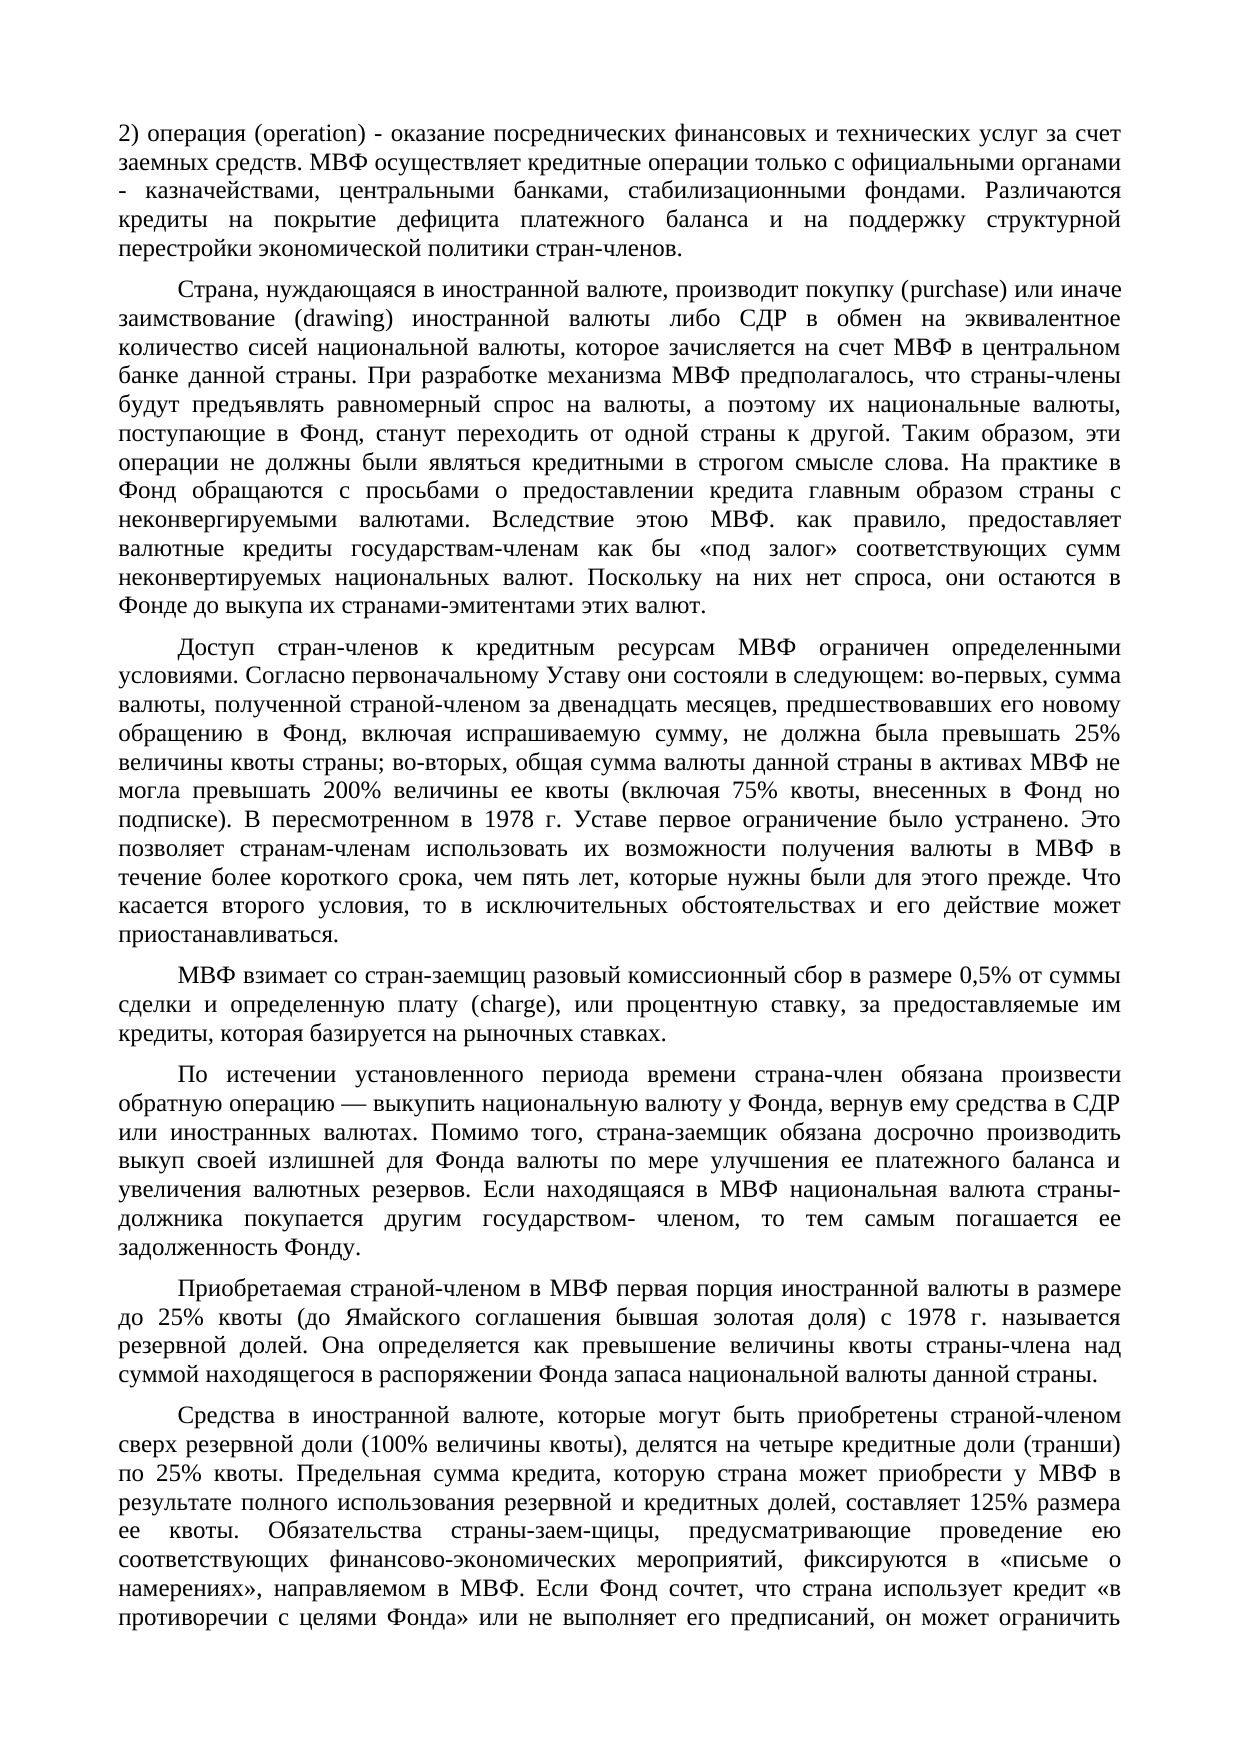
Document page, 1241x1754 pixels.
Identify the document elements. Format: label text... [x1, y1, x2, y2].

text Приобретаемая страной-членом в МВФ первая порция иностранной валюты в размере до 25% квоты (до Ямайского соглашения бывшая золотая доля) с 1978 г. называется резервной долей. Она определяется как превышение величины квоты страны-члена над суммой находящегося в распоряжении Фонда запаса национальной валюты данной страны. [118, 1273, 1122, 1388]
text МВФ взимает со стран-заемщиц разовый комиссионный сбор в размере 0,5% от суммы сделки и определенную плату (charge), или процентную ставку, за предоставляемые им кредиты, которая базируется на рыночных ставках. [118, 961, 1122, 1047]
text Страна, нуждающаяся в иностранной валюте, производит покупку (purchase) или иначе заимствование (drawing) иностранной валюты либо СДР в обмен на эквивалентное количество сисей национальной валюты, которое зачисляется на счет МВФ в центральном банке данной страны. При разработке механизма МВФ предполагалось, что страны-члены будут предъявлять равномерный спрос на валюты, а поэтому их национальные валюты, поступающие в Фонд, станут переходить от одной страны к другой. Таким образом, эти операции не должны были являться кредитными в строгом смысле слова. На практике в Фонд обращаются с просьбами о предоставлении кредита главным образом страны с неконвергируемыми валютами. Вследствие этою МВФ. как правило, предоставляет валютные кредиты государствам-членам как бы «под залог» соответствующих сумм неконвертируемых национальных валют. Поскольку на них нет спроса, они остаются в Фонде до выкупа их странами-эмитентами этих валют. [118, 274, 1122, 619]
text По истечении установленного периода времени страна-член обязана произвести обратную операцию — выкупить национальную валюту у Фонда, вернув ему средства в СДР или иностранных валютах. Помимо того, страна-заемщик обязана досрочно производить выкуп своей излишней для Фонда валюты по мере улучшения ее платежного баланса и увеличения валютных резервов. Если находящаяся в МВФ национальная валюта страны-должника покупается другим государством- членом, то тем самым погашается ее задолженность Фонду. [118, 1059, 1122, 1261]
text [118, 1401, 1122, 1631]
text Доступ стран-членов к кредитным ресурсам МВФ ограничен определенными условиями. Согласно первоначальному Уставу они состояли в следующем: во-первых, сумма валюты, полученной страной-членом за двенадцать месяцев, предшествовавших его новому обращению в Фонд, включая испрашиваемую сумму, не должна была превышать 25% величины квоты страны; во-вторых, общая сумма валюты данной страны в активах МВФ не могла превышать 200% величины ее квоты (включая 75% квоты, внесенных в Фонд но подписке). В пересмотренном в 1978 г. Уставе первое ограничение было устранено. Это позволяет странам-членам использовать их возможности получения валюты в МВФ в течение более короткого срока, чем пять лет, которые нужны были для этого прежде. Что касается второго условия, то в исключительных обстоятельствах и его действие может приостанавливаться. [118, 632, 1122, 948]
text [118, 118, 1122, 262]
